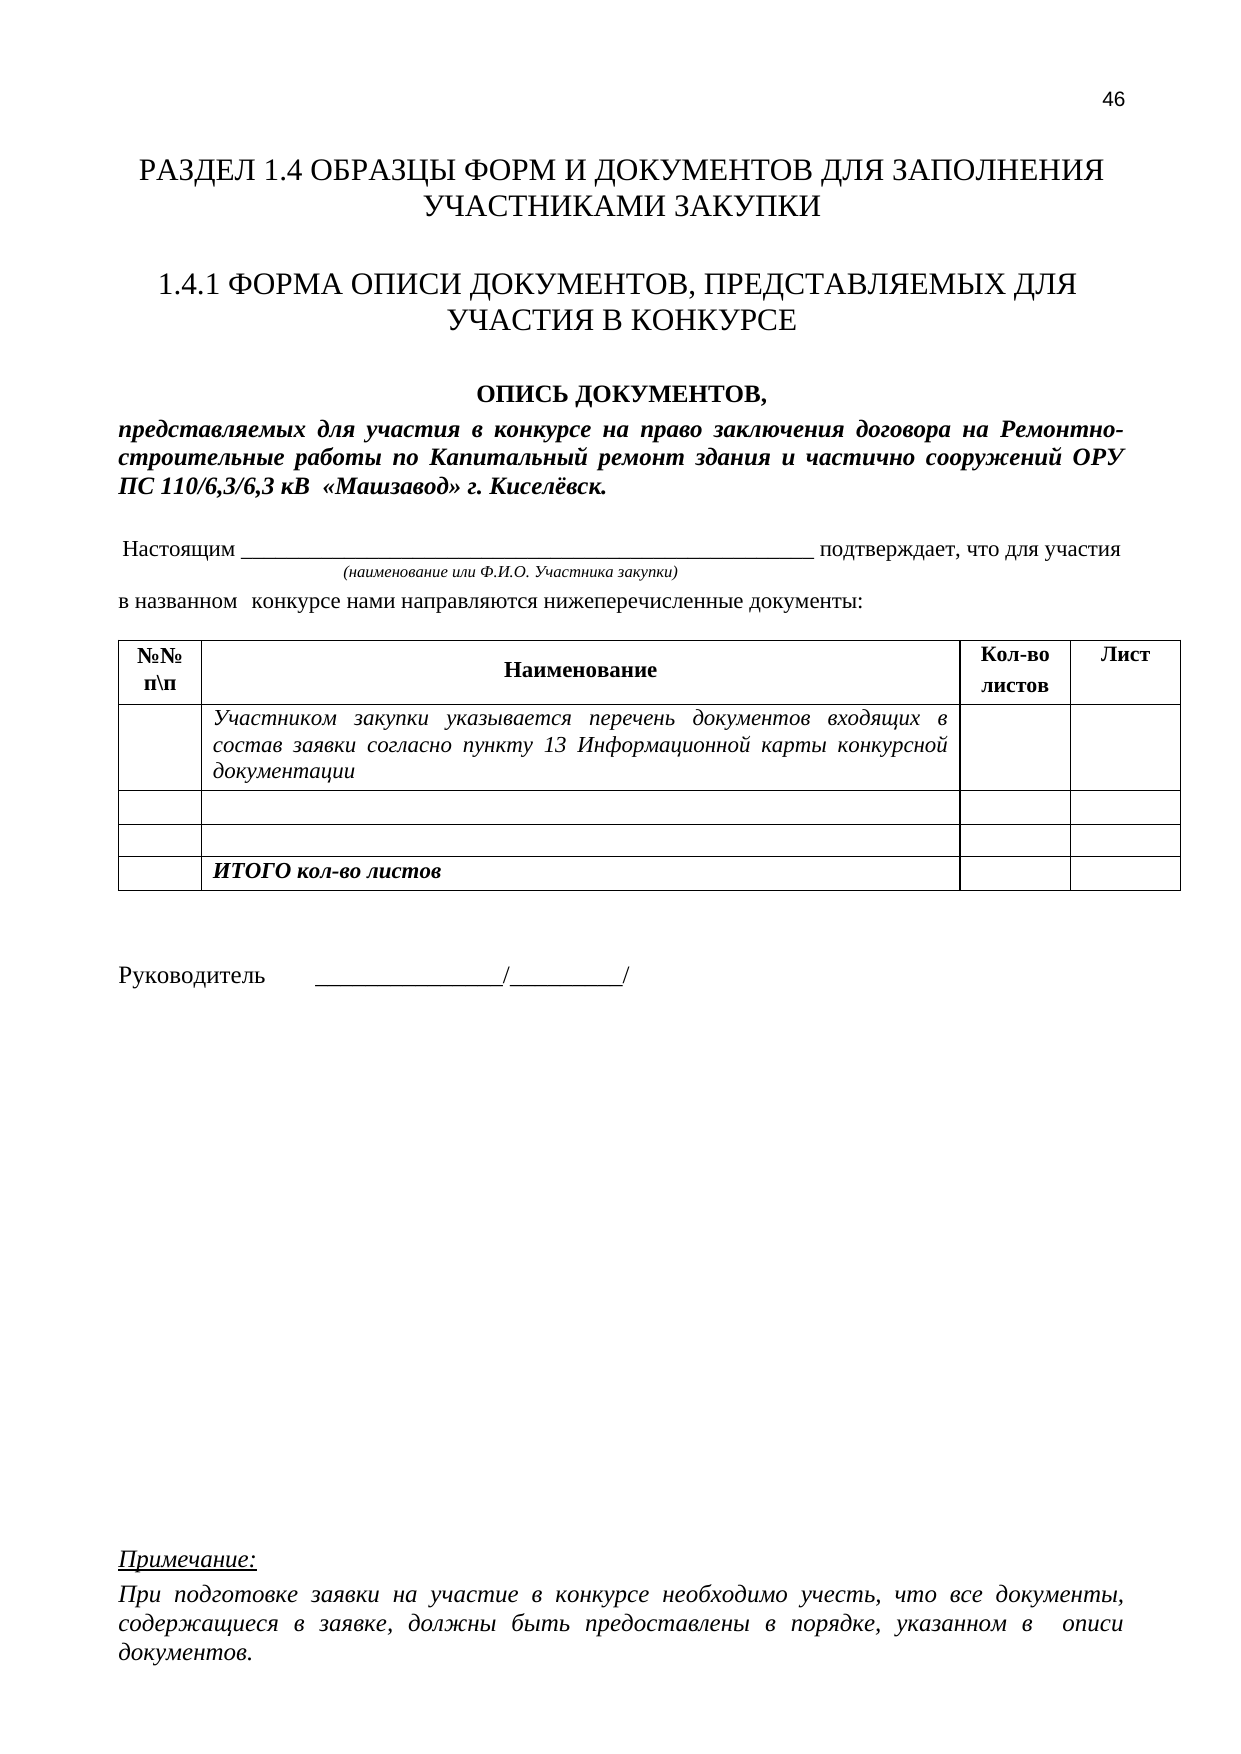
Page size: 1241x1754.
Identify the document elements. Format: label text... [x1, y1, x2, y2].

table_cell [961, 791, 1070, 823]
text ОПИСЬ ДОКУМЕНТОВ, [118, 379, 1125, 407]
subtitle 1.4.1 ФОРМА ОПИСИ ДОКУМЕНТОВ, ПРЕДСТАВЛЯЕМЫХ ДЛЯ УЧАСТИЯ В КОНКУРСЕ [118, 230, 1125, 337]
text в названном конкурсе нами направляются нижеперечисленные документы: [118, 587, 1131, 613]
table_cell [1071, 857, 1180, 889]
table_header Кол-во листов [961, 641, 1070, 703]
table_header Лист [1071, 641, 1180, 703]
text представляемых для участия в конкурсе на право заключения договора на Ремонтно-строительные работы по Капитальный ремонт здания и частично сооружений ОРУ ПС 110/6,3/6,3 кВ «Машзавод» г. Киселёвск. [118, 414, 1125, 500]
table_cell [1071, 791, 1180, 823]
table_cell [119, 857, 201, 889]
table_header Наименование [202, 641, 959, 703]
text При подготовке заявки на участие в конкурсе необходимо учесть, что все документы, содержащиеся в заявке, должны быть предоставлены в порядке, указанном в описи документов. [118, 1579, 1125, 1665]
text Примечание: [118, 1544, 1125, 1573]
table_cell [961, 825, 1070, 856]
table_cell [202, 825, 959, 856]
table_cell [119, 705, 201, 790]
table_cell [961, 705, 1070, 790]
text Настоящим __________________________________________________ подтверждает, что для участия [118, 535, 1125, 561]
table_header №№ п\п [119, 641, 201, 703]
table_cell [961, 857, 1070, 889]
subtitle РАЗДЕЛ 1.4 ОБРАЗЦЫ ФОРМ И ДОКУМЕНТОВ ДЛЯ ЗАПОЛНЕНИЯ УЧАСТНИКАМИ ЗАКУПКИ [118, 152, 1125, 223]
table_cell Участником закупки указывается перечень документов входящих в состав заявки согласно пункту 13 Информационной карты конкурсной документации [202, 705, 959, 790]
table_cell [1071, 705, 1180, 790]
table_cell [1071, 825, 1180, 856]
table_cell [202, 791, 959, 823]
table_cell [119, 825, 201, 856]
text (наименование или Ф.И.О. Участника закупки) [118, 561, 1125, 581]
table_cell ИТОГО кол-во листов [202, 857, 959, 889]
table_cell [119, 791, 201, 823]
text Руководитель _______________/_________/ [118, 961, 1125, 989]
